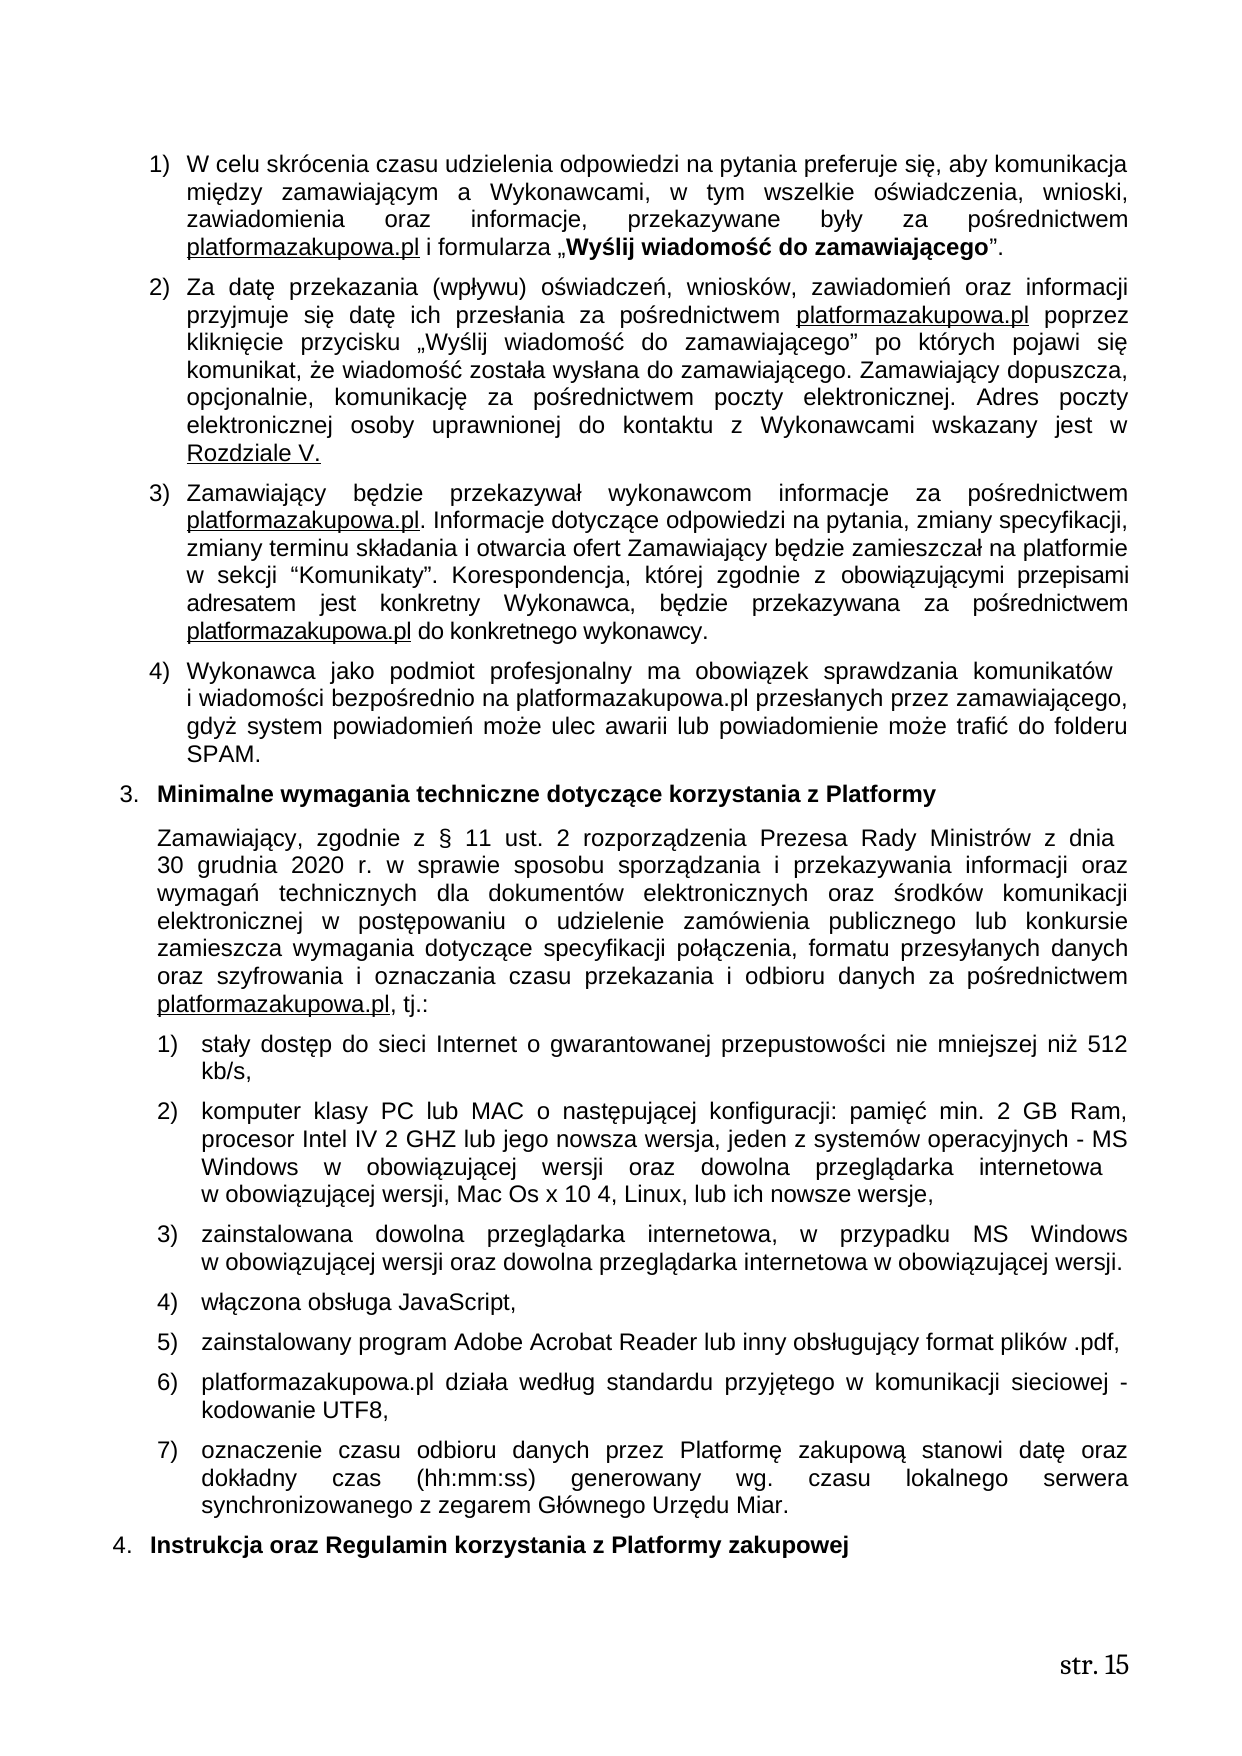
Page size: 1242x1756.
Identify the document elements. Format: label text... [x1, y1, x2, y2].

list zainstalowany program Adobe Acrobat Reader lub inny obsługujący format plików .pdf, [157, 1328, 1129, 1356]
list zainstalowana dowolna przeglądarka internetowa, w przypadku MS Windows w obowiązującej wersji oraz dowolna przeglądarka internetowa w obowiązującej wersji. [157, 1220, 1129, 1275]
list włączona obsługa JavaScript, [157, 1288, 1129, 1316]
list stały dostęp do sieci Internet o gwarantowanej przepustowości nie mniejszej niż 512 kb/s, [157, 1029, 1129, 1085]
list platformazakupowa.pl działa według standardu przyjętego w komunikacji sieciowej - kodowanie UTF8, [157, 1368, 1129, 1423]
list komputer klasy PC lub MAC o następującej konfiguracji: pamięć min. 2 GB Ram, procesor Intel IV 2 GHZ lub jego nowsza wersja, jeden z systemów operacyjnych - MS Windows w obowiązującej wersji oraz dowolna przeglądarka internetowa w obowiązującej wersji, Mac Os x 10 4, Linux, lub ich nowsze wersje, [157, 1097, 1129, 1208]
text Zamawiający, zgodnie z § 11 ust. 2 rozporządzenia Prezesa Rady Ministrów z dnia 30 grudnia 2020 r. w sprawie sposobu sporządzania i przekazywania informacji oraz wymagań technicznych dla dokumentów elektronicznych oraz środków komunikacji elektronicznej w postępowaniu o udzielenie zamówienia publicznego lub konkursie zamieszcza wymagania dotyczące specyfikacji połączenia, formatu przesyłanych danych oraz szyfrowania i oznaczania czasu przekazania i odbioru danych za pośrednictwem platformazakupowa.pl, tj.: [157, 824, 1129, 1017]
list W celu skrócenia czasu udzielenia odpowiedzi na pytania preferuje się, aby komunikacja między zamawiającym a Wykonawcami, w tym wszelkie oświadczenia, wnioski, zawiadomienia oraz informacje, przekazywane były za pośrednictwem platformazakupowa.pl i formularza „Wyślij wiadomość do zamawiającego”. [149, 150, 1129, 260]
list Instrukcja oraz Regulamin korzystania z Platformy zakupowej [112, 1531, 1129, 1559]
list Minimalne wymagania techniczne dotyczące korzystania z Platformy [119, 780, 1129, 807]
list oznaczenie czasu odbioru danych przez Platformę zakupową stanowi datę oraz dokładny czas (hh:mm:ss) generowany wg. czasu lokalnego serwera synchronizowanego z zegarem Głównego Urzędu Miar. [157, 1436, 1129, 1519]
list Wykonawca jako podmiot profesjonalny ma obowiązek sprawdzania komunikatów i wiadomości bezpośrednio na platformazakupowa.pl przesłanych przez zamawiającego, gdyż system powiadomień może ulec awarii lub powiadomienie może trafić do folderu SPAM. [149, 657, 1129, 767]
list Za datę przekazania (wpływu) oświadczeń, wniosków, zawiadomień oraz informacji przyjmuje się datę ich przesłania za pośrednictwem platformazakupowa.pl poprzez kliknięcie przycisku „Wyślij wiadomość do zamawiającego” po których pojawi się komunikat, że wiadomość została wysłana do zamawiającego. Zamawiający dopuszcza, opcjonalnie, komunikację za pośrednictwem poczty elektronicznej. Adres poczty elektronicznej osoby uprawnionej do kontaktu z Wykonawcami wskazany jest w Rozdziale V. [149, 273, 1129, 466]
list Zamawiający będzie przekazywał wykonawcom informacje za pośrednictwem platformazakupowa.pl. Informacje dotyczące odpowiedzi na pytania, zmiany specyfikacji, zmiany terminu składania i otwarcia ofert Zamawiający będzie zamieszczał na platformie w sekcji “Komunikaty”. Korespondencja, której zgodnie z obowiązującymi przepisami adresatem jest konkretny Wykonawca, będzie przekazywana za pośrednictwem platformazakupowa.pl do konkretnego wykonawcy. [149, 479, 1129, 644]
